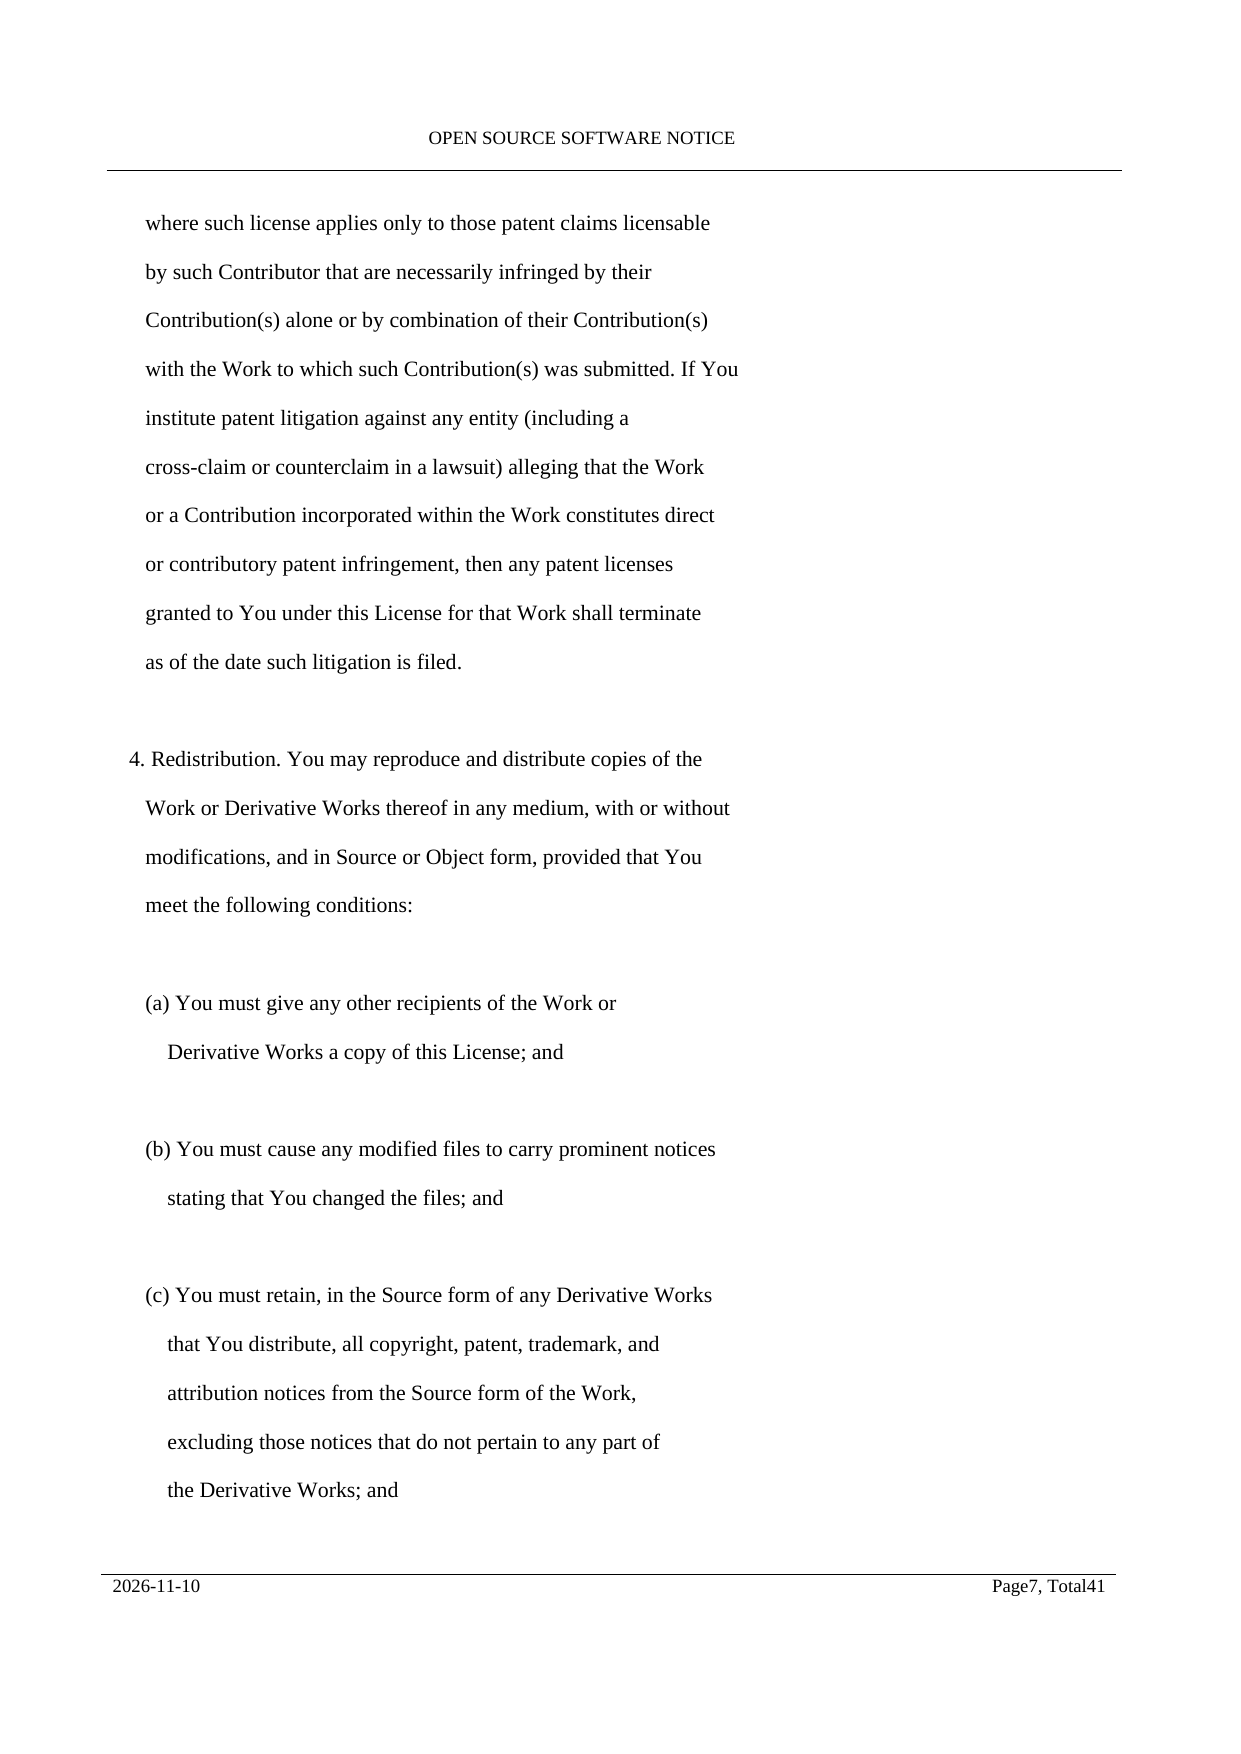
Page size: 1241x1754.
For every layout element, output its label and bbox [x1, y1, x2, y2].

text [112, 206, 1128, 1506]
